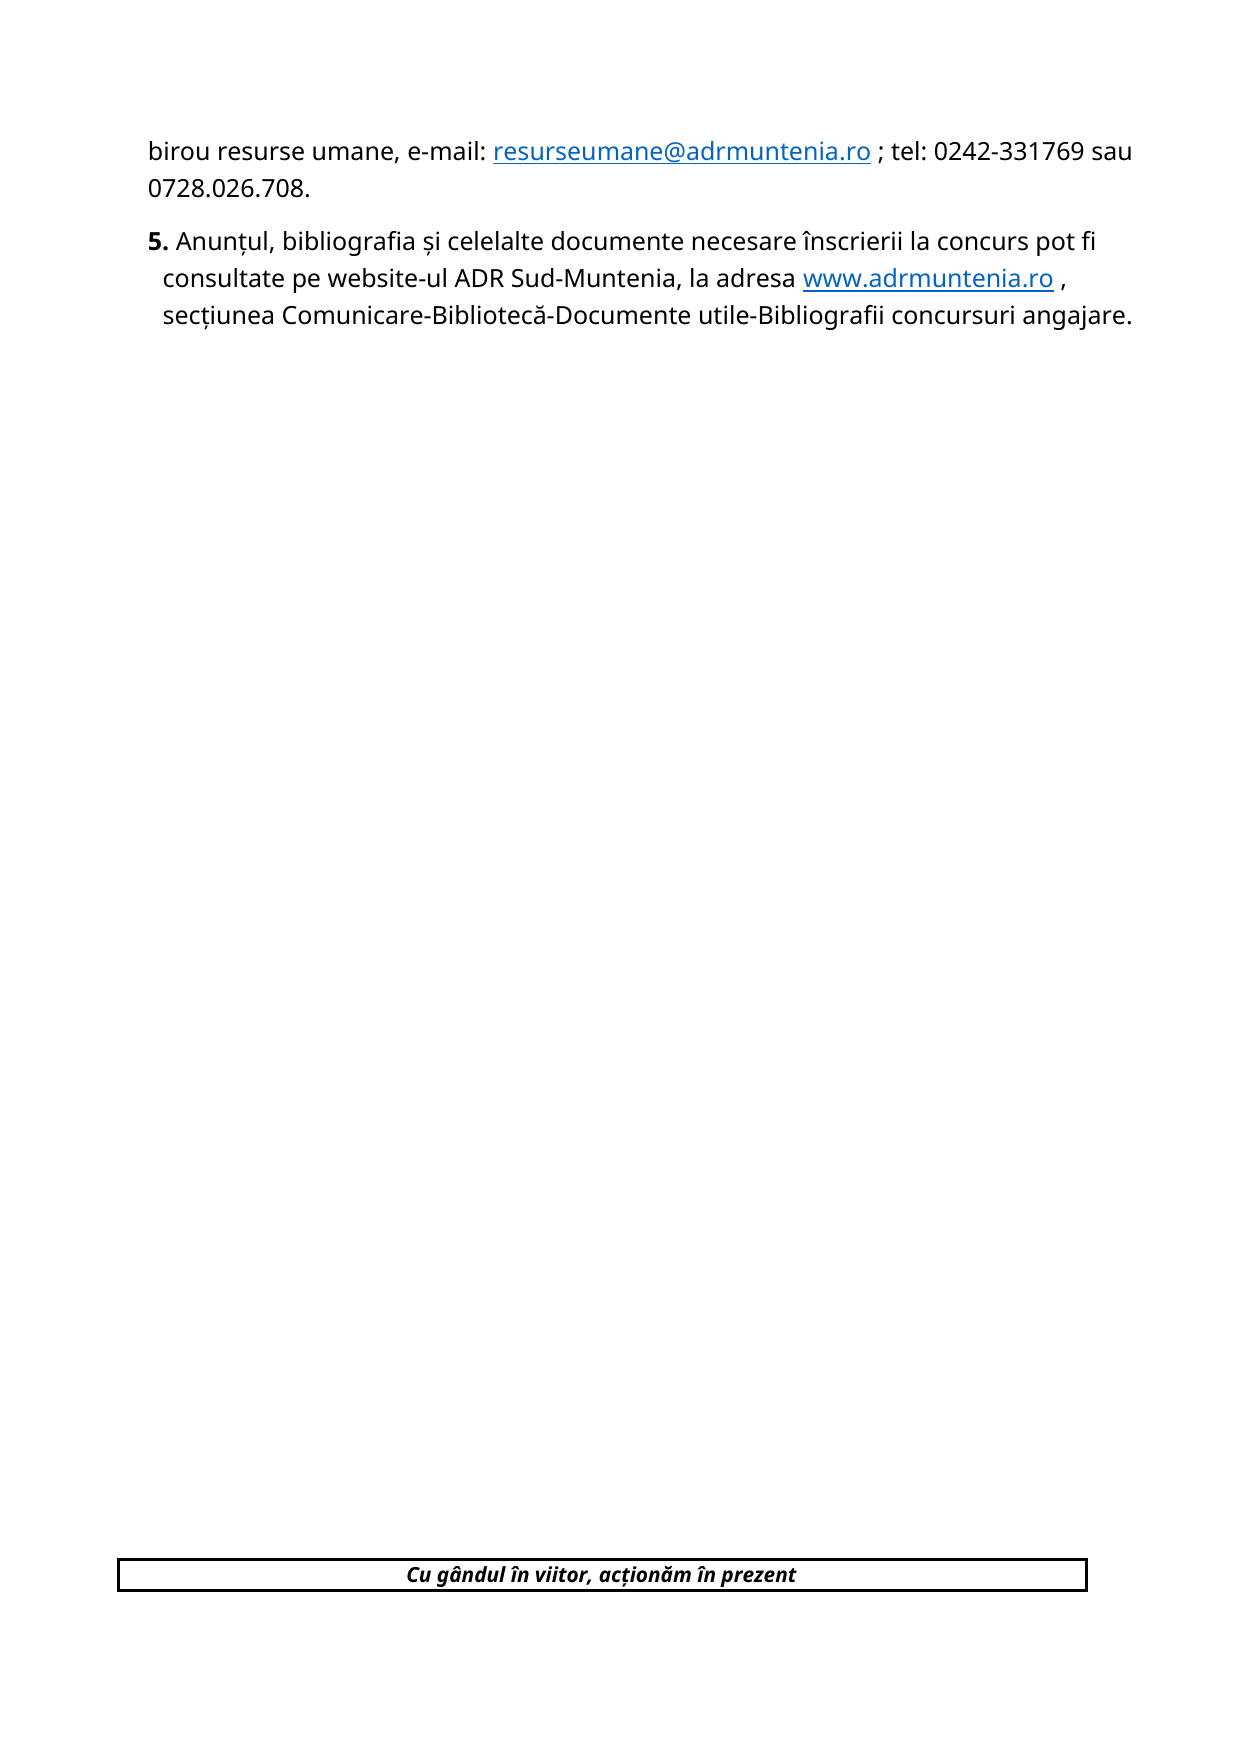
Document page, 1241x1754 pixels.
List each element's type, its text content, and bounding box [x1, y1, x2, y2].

text 5. Anunțul, bibliografia și celelalte documente necesare înscrierii la concurs pot fi consultate pe website-ul ADR Sud-Muntenia, la adresa www.adrmuntenia.ro , secțiunea Comunicare-Bibliotecă-Documente utile-Bibliografii concursuri angajare. [148, 224, 1152, 332]
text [148, 134, 1152, 205]
